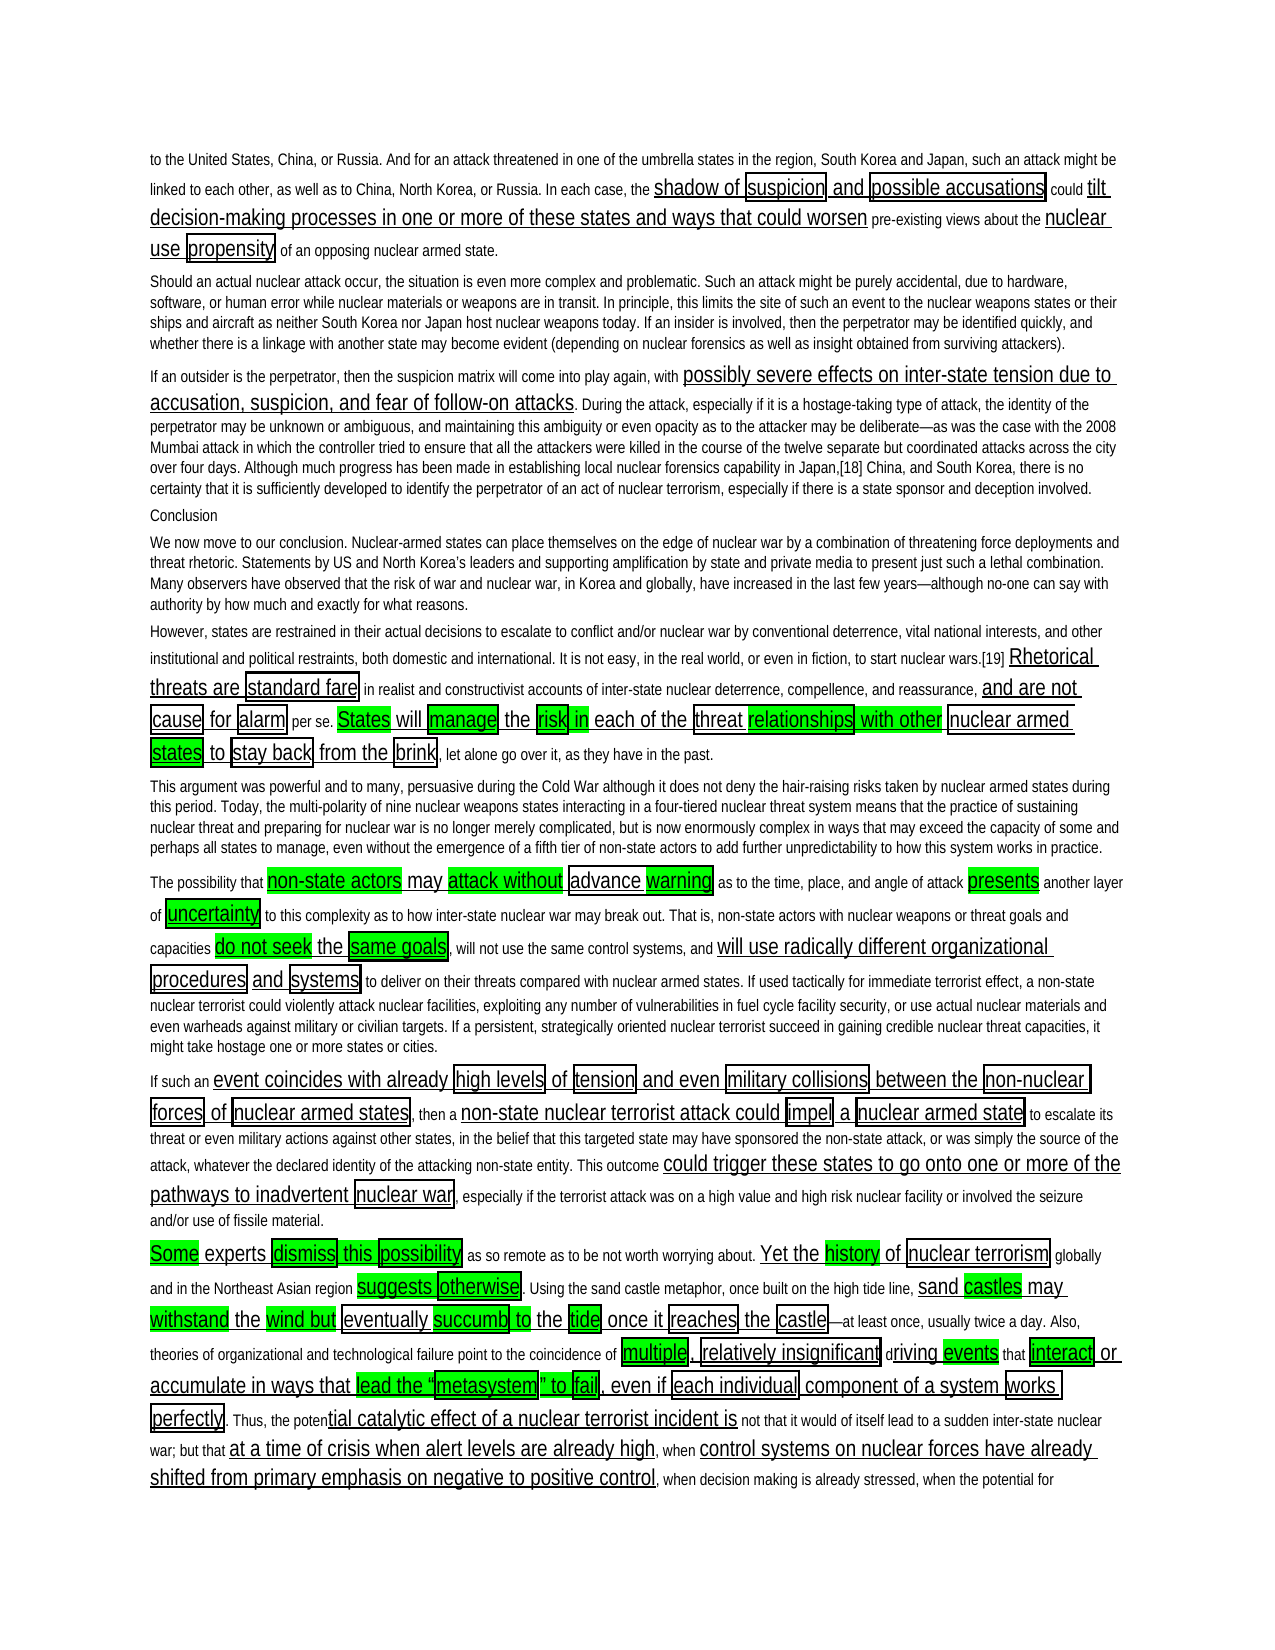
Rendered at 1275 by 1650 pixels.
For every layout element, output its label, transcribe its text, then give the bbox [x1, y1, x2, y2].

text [150, 150, 1125, 263]
text This argument was powerful and to many, persuasive during the Cold War although it does not deny the hair-raising risks taken by nuclear armed states during this period. Today, the multi-polarity of nine nuclear weapons states interacting in a four-tiered nuclear threat system means that the practice of sustaining nuclear threat and preparing for nuclear war is no longer merely complicated, but is now enormously complex in ways that may exceed the capacity of some and perhaps all states to manage, even without the emergence of a fifth tier of non-state actors to add further unpredictability to how this system works in practice. [150, 776, 1125, 857]
text The possibility that non-state actors may attack without advance warning as to the time, place, and angle of attack presents another layer of uncertainty to this complexity as to how inter-state nuclear war may break out. That is, non-state actors with nuclear weapons or threat goals and capacities do not seek the same goals, will not use the same control systems, and will use radically different organizational procedures and systems to deliver on their threats compared with nuclear armed states. If used tactically for immediate terrorist effect, a non-state nuclear terrorist could violently attack nuclear facilities, exploiting any number of vulnerabilities in fuel cycle facility security, or use actual nuclear materials and even warheads against military or civilian targets. If a persistent, strategically oriented nuclear terrorist succeed in gaining credible nuclear threat capacities, it might take hostage one or more states or cities. [150, 865, 1125, 1056]
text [150, 1238, 1125, 1490]
text However, states are restrained in their actual decisions to escalate to conflict and/or nuclear war by conventional deterrence, vital national interests, and other institutional and political restraints, both domestic and international. It is not easy, in the real world, or even in fiction, to start nuclear wars.[19] Rhetorical threats are standard fare in realist and constructivist accounts of inter-state nuclear deterrence, compellence, and reassurance, and are not cause for alarm per se. States will manage the risk in each of the threat relationships with other nuclear armed states to stay back from the brink, let alone go over it, as they have in the past. [150, 621, 1125, 768]
text If an outsider is the perpetrator, then the suspicion matrix will come into play again, with possibly severe effects on inter-state tension due to accusation, suspicion, and fear of follow-on attacks. During the attack, especially if it is a hostage-taking type of attack, the identity of the perpetrator may be unknown or ambiguous, and maintaining this ambiguity or even opacity as to the attacker may be deliberate—as was the case with the 2008 Mumbai attack in which the controller tried to ensure that all the attackers were killed in the course of the twelve separate but coordinated attacks across the city over four days. Although much progress has been made in establishing local nuclear forensics capability in Japan,[18] China, and South Korea, there is no certainty that it is sufficiently developed to identify the perpetrator of an act of nuclear terrorism, especially if there is a state sponsor and deception involved. [150, 361, 1125, 498]
text We now move to our conclusion. Nuclear-armed states can place themselves on the edge of nuclear war by a combination of threatening force deployments and threat rhetoric. Statements by US and North Korea’s leaders and supporting amplification by state and private media to present just such a lethal combination. Many observers have observed that the risk of war and nuclear war, in Korea and globally, have increased in the last few years—although no-one can say with authority by how much and exactly for what reasons. [150, 533, 1125, 614]
text Should an actual nuclear attack occur, the situation is even more complex and problematic. Such an attack might be purely accidental, due to hardware, software, or human error while nuclear materials or weapons are in transit. In principle, this limits the site of such an event to the nuclear weapons states or their ships and aircraft as neither South Korea nor Japan host nuclear weapons today. If an insider is involved, then the perpetrator may be identified quickly, and whether there is a linkage with another state may become evident (depending on nuclear forensics as well as insight obtained from surviving attackers). [150, 272, 1125, 353]
text Conclusion [150, 506, 1125, 525]
text If such an event coincides with already high levels of tension and even military collisions between the non-nuclear forces of nuclear armed states, then a non-state nuclear terrorist attack could impel a nuclear armed state to escalate its threat or even military actions against other states, in the belief that this targeted state may have sponsored the non-state attack, or was simply the source of the attack, whatever the declared identity of the attacking non-state entity. This outcome could trigger these states to go onto one or more of the pathways to inadvertent nuclear war, especially if the terrorist attack was on a high value and high risk nuclear facility or involved the seizure and/or use of fissile material. [150, 1064, 1125, 1230]
